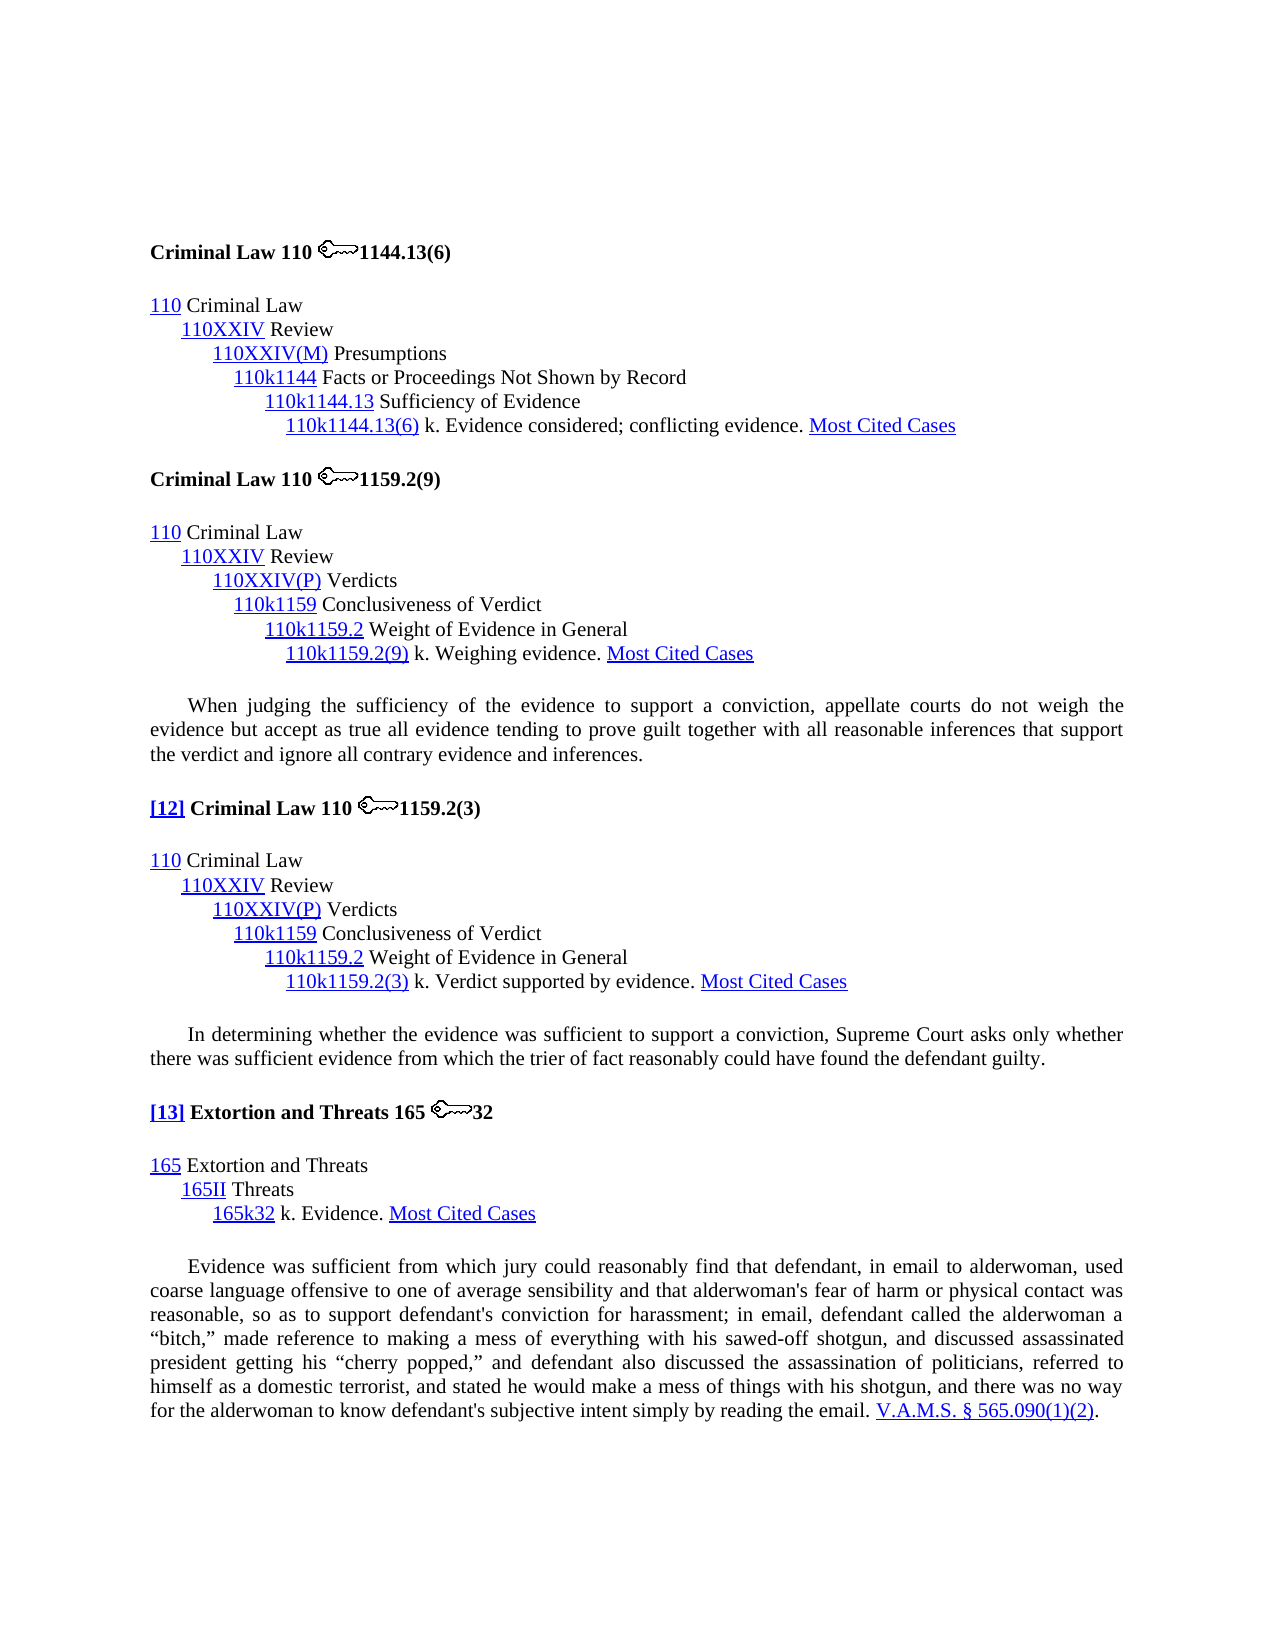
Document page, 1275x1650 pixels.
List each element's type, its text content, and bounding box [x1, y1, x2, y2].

picture [317, 466, 359, 487]
text Evidence was sufficient from which jury could reasonably find that defendant, in email to alderwoman, used coarse language offensive to one of average sensibility and that alderwoman's fear of harm or physical contact was reasonable, so as to support defendant's conviction for harassment; in email, defendant called the alderwoman a “bitch,” made reference to making a mess of everything with his sawed-off shotgun, and discussed assassinated president getting his “cherry popped,” and defendant also discussed the assassination of politicians, referred to himself as a domestic terrorist, and stated he would make a mess of things with his shotgun, and there was no way for the alderwoman to know defendant's subjective intent simply by reading the email. V.A.M.S. § 565.090(1)(2). [150, 1253, 1125, 1422]
text 110XXIV Review [150, 317, 1125, 341]
text 110XXIV(P) Verdicts [150, 897, 1125, 921]
text 110k1144 Facts or Proceedings Not Shown by Record [150, 365, 1125, 389]
text 110k1159.2(3) k. Verdict supported by evidence. Most Cited Cases [150, 969, 1125, 993]
text Criminal Law 110 1159.2(9) [150, 466, 1125, 491]
text 165II Threats [150, 1177, 1125, 1201]
text 110 Criminal Law [150, 520, 1125, 544]
text 110XXIV(M) Presumptions [150, 341, 1125, 365]
text 165 Extortion and Threats [150, 1153, 1125, 1177]
text 110k1159.2(9) k. Weighing evidence. Most Cited Cases [150, 641, 1125, 664]
text In determining whether the evidence was sufficient to support a conviction, Supreme Court asks only whether there was sufficient evidence from which the trier of fact reasonably could have found the defendant guilty. [150, 1022, 1125, 1070]
text 110 Criminal Law [150, 848, 1125, 872]
picture [430, 1098, 473, 1120]
picture [357, 794, 399, 816]
text When judging the sufficiency of the evidence to support a conviction, appellate courts do not weigh the evidence but accept as true all evidence tending to prove guilt together with all reasonable inferences that support the verdict and ignore all contrary evidence and inferences. [150, 693, 1125, 766]
text 110 Criminal Law [150, 293, 1125, 317]
text 110k1159.2 Weight of Evidence in General [150, 945, 1125, 969]
text 110XXIV Review [150, 544, 1125, 568]
text 110k1144.13(6) k. Evidence considered; conflicting evidence. Most Cited Cases [150, 413, 1125, 437]
text 110k1159 Conclusiveness of Verdict [150, 921, 1125, 945]
picture [317, 238, 359, 260]
text [13] Extortion and Threats 165 32 [150, 1098, 1125, 1124]
text Criminal Law 110 1144.13(6) [150, 239, 1125, 264]
text 110k1159 Conclusiveness of Verdict [150, 592, 1125, 616]
text 165k32 k. Evidence. Most Cited Cases [150, 1201, 1125, 1225]
text 110k1144.13 Sufficiency of Evidence [150, 389, 1125, 413]
text 110k1159.2 Weight of Evidence in General [150, 616, 1125, 641]
text [12] Criminal Law 110 1159.2(3) [150, 794, 1125, 820]
text 110XXIV Review [150, 872, 1125, 897]
text 110XXIV(P) Verdicts [150, 568, 1125, 592]
